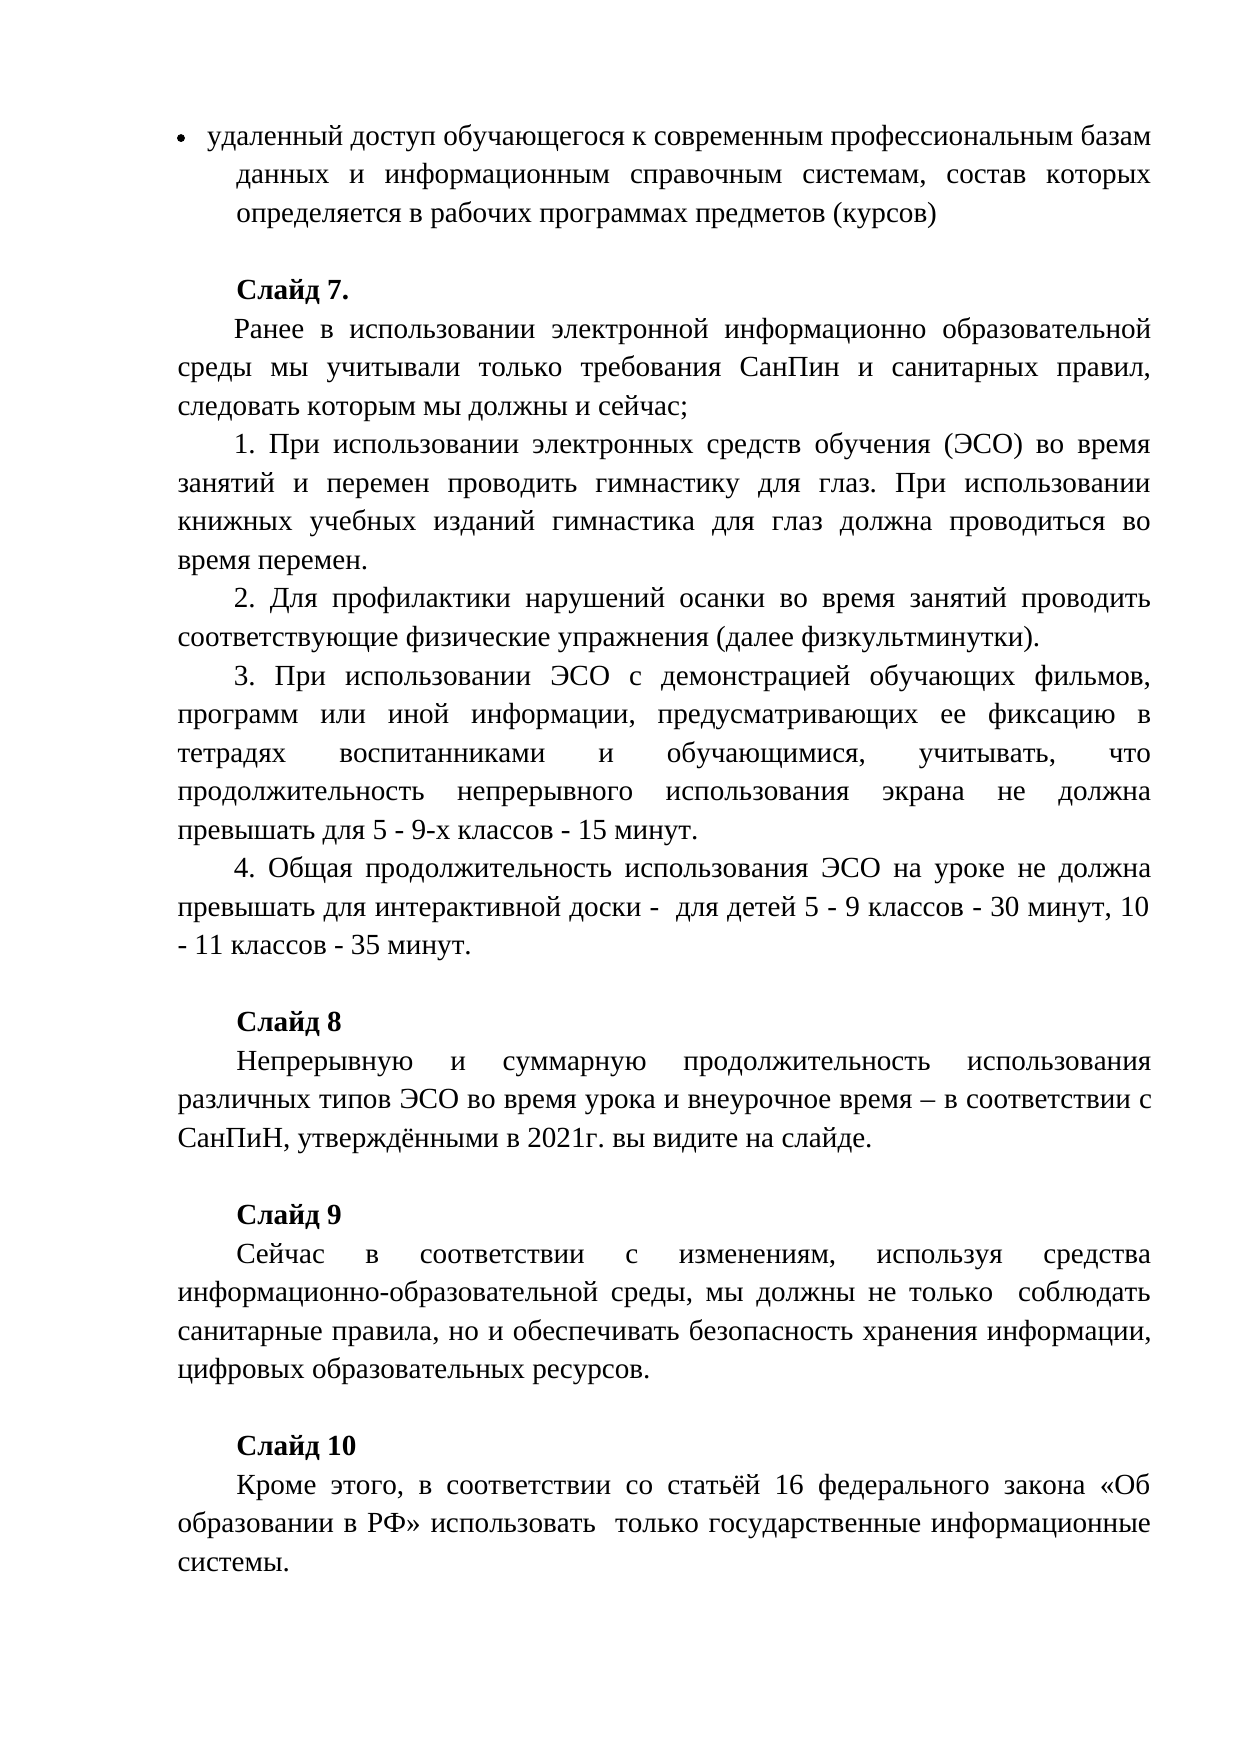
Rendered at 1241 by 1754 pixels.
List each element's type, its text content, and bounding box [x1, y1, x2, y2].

list удаленный доступ обучающегося к современным профессиональным базам данных и информационным справочным системам, состав которых определяется в рабочих программах предметов (курсов) [177, 118, 1152, 229]
text 2. Для профилактики нарушений осанки во время занятий проводить соответствующие физические упражнения (далее физкультминутки). [177, 581, 1152, 653]
text Слайд 7. [177, 272, 1152, 306]
text Слайд 10 [177, 1428, 1152, 1462]
text Кроме этого, в соответствии со статьёй 16 федерального закона «Об образовании в РФ» использовать только государственные информационные системы. [177, 1467, 1152, 1578]
text Ранее в использовании электронной информационно образовательной среды мы учитывали только требования СанПин и санитарных правил, следовать которым мы должны и сейчас; [177, 311, 1152, 421]
text Слайд 9 [177, 1197, 1152, 1231]
text Непрерывную и суммарную продолжительность использования различных типов ЭСО во время урока и внеурочное время – в соответствии с СанПиН, утверждёнными в 2021г. вы видите на слайде. [177, 1043, 1152, 1154]
text Сейчас в соответствии с изменениям, используя средства информационно-образовательной среды, мы должны не только соблюдать санитарные правила, но и обеспечивать безопасность хранения информации, цифровых образовательных ресурсов. [177, 1236, 1152, 1385]
text 3. При использовании ЭСО с демонстрацией обучающих фильмов, программ или иной информации, предусматривающих ее фиксацию в тетрадях воспитанниками и обучающимися, учитывать, что продолжительность непрерывного использования экрана не должна превышать для 5 - 9-х классов - 15 минут. [177, 658, 1152, 845]
text 4. Общая продолжительность использования ЭСО на уроке не должна превышать для интерактивной доски - для детей 5 - 9 классов - 30 минут, 10 - 11 классов - 35 минут. [177, 850, 1152, 961]
text 1. При использовании электронных средств обучения (ЭСО) во время занятий и перемен проводить гимнастику для глаз. При использовании книжных учебных изданий гимнастика для глаз должна проводиться во время перемен. [177, 426, 1152, 576]
text Слайд 8 [177, 1004, 1152, 1038]
